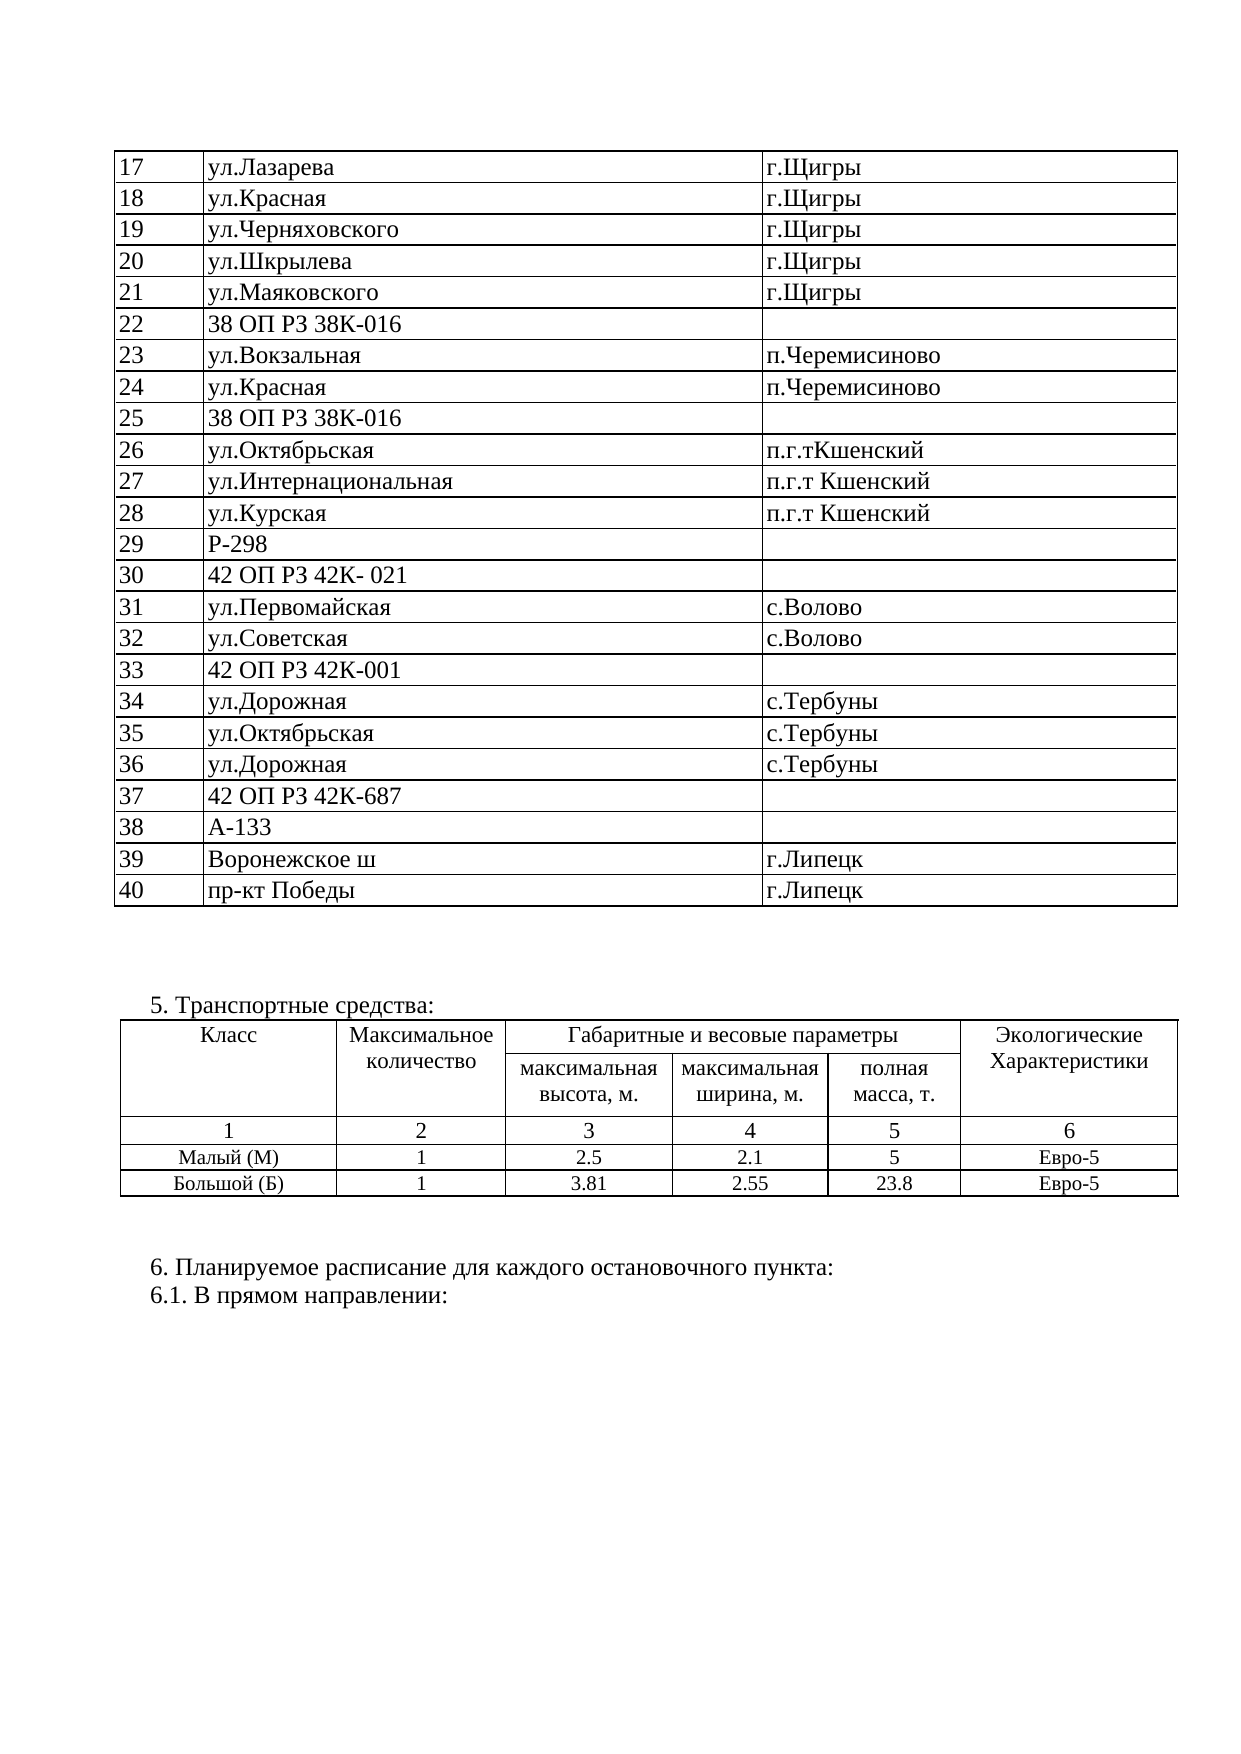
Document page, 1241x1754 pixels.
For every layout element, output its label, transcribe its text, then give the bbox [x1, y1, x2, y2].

table_cell с.Волово [763, 622, 1177, 653]
table_cell Малый (М) [121, 1145, 336, 1169]
table_cell ул.Шкрылева [204, 246, 762, 276]
table_cell ул.Советская [204, 623, 762, 653]
table_header Класс [121, 1021, 336, 1116]
table_cell г.Щигры [763, 181, 1177, 213]
table_cell 27 [115, 466, 203, 496]
table_cell Большой (Б) [121, 1171, 336, 1195]
table_cell 20 [115, 245, 203, 276]
table_cell 2.1 [673, 1145, 827, 1169]
table_cell 6 [961, 1117, 1177, 1144]
table_cell ул.Красная [204, 183, 762, 213]
table_cell г.Щигры [763, 213, 1177, 244]
table_cell 30 [115, 560, 203, 590]
table_cell г.Щигры [763, 276, 1177, 307]
table_cell ул.Первомайская [204, 592, 762, 622]
table_header Максимальное количество [337, 1021, 505, 1116]
table_cell г.Липецк [763, 842, 1177, 873]
table_cell г.Щигры [763, 152, 1177, 181]
table_cell [763, 528, 1177, 559]
table_cell ул.Курская [204, 498, 762, 527]
table_cell 38 ОП РЗ 38К-016 [204, 403, 762, 433]
table_cell 19 [115, 214, 203, 244]
table_cell п.Черемисиново [763, 339, 1177, 370]
table_cell с.Волово [763, 590, 1177, 622]
table_cell 3.81 [506, 1171, 672, 1195]
table_cell [763, 779, 1177, 811]
table_cell максимальная ширина, м. [673, 1054, 827, 1116]
table_cell [763, 402, 1177, 433]
table_cell ул.Красная [204, 372, 762, 402]
table_cell 5 [829, 1145, 960, 1169]
table_cell [763, 811, 1177, 842]
table_cell 4 [673, 1117, 827, 1144]
table_cell 23.8 [829, 1171, 960, 1195]
table_cell Воронежское ш [204, 844, 762, 873]
table_cell 26 [115, 434, 203, 464]
table_cell 37 [115, 780, 203, 811]
table_cell Евро-5 [961, 1145, 1177, 1169]
table_cell ул.Черняховского [204, 215, 762, 244]
text 5. Транспортные средства: [150, 990, 1090, 1019]
table_cell Евро-5 [961, 1171, 1177, 1195]
table_cell 35 [115, 717, 203, 748]
table_cell 17 [115, 152, 203, 181]
table_cell с.Тербуны [763, 685, 1177, 716]
table_cell 24 [115, 371, 203, 402]
table_cell 42 ОП РЗ 42К-687 [204, 781, 762, 811]
table_cell 2.5 [506, 1145, 672, 1169]
table_cell ул.Лазарева [204, 152, 762, 181]
table_cell 42 ОП РЗ 42К-001 [204, 655, 762, 685]
table_cell [763, 559, 1177, 590]
table_cell 32 [115, 623, 203, 653]
table_cell 38 ОП РЗ 38К-016 [204, 309, 762, 339]
table_cell 29 [115, 529, 203, 559]
table_cell полная масса, т. [829, 1054, 960, 1116]
table_cell п.г.т Кшенский [763, 496, 1177, 527]
text 6. Планируемое расписание для каждого остановочного пункта: [150, 1252, 1090, 1280]
table_cell 40 [115, 875, 203, 905]
table_cell 36 [115, 749, 203, 779]
table_cell 23 [115, 340, 203, 370]
table_cell п.Черемисиново [763, 370, 1177, 402]
table_cell ул.Дорожная [204, 749, 762, 779]
table_cell ул.Октябрьская [204, 718, 762, 748]
table_cell ул.Дорожная [204, 686, 762, 716]
table_cell 33 [115, 654, 203, 685]
table_cell 25 [115, 403, 203, 433]
table_cell 39 [115, 843, 203, 873]
table_cell п.г.т Кшенский [763, 465, 1177, 496]
table_cell 18 [115, 183, 203, 213]
table_cell А-133 [204, 812, 762, 842]
table_cell 1 [337, 1171, 505, 1195]
table_cell 28 [115, 497, 203, 527]
table_cell 31 [115, 591, 203, 622]
table_cell 2.55 [673, 1171, 827, 1195]
table_header Габаритные и весовые параметры [506, 1021, 960, 1052]
table_cell 22 [115, 308, 203, 339]
table_cell [763, 307, 1177, 339]
table_cell 1 [337, 1145, 505, 1169]
table_cell г.Щигры [763, 244, 1177, 276]
table_cell 38 [115, 812, 203, 842]
table_cell ул.Маяковского [204, 277, 762, 307]
table_cell 1 [121, 1117, 336, 1144]
table_header Экологические Характеристики [961, 1021, 1177, 1116]
table_cell г.Липецк [763, 874, 1177, 905]
table_cell 5 [829, 1117, 960, 1144]
table_cell 21 [115, 277, 203, 307]
table_cell 2 [337, 1117, 505, 1144]
table_cell с.Тербуны [763, 748, 1177, 779]
table_cell Р-298 [204, 529, 762, 559]
table_cell 34 [115, 686, 203, 716]
table_cell ул.Октябрьская [204, 435, 762, 464]
table_cell 3 [506, 1117, 672, 1144]
table_cell п.г.тКшенский [763, 433, 1177, 464]
table_cell ул.Вокзальная [204, 340, 762, 370]
table_cell максимальная высота, м. [506, 1054, 672, 1116]
table_cell [763, 653, 1177, 685]
table_cell ул.Интернациональная [204, 466, 762, 496]
table_cell пр-кт Победы [204, 875, 762, 905]
table_cell 42 ОП РЗ 42К- 021 [204, 561, 762, 590]
table_cell с.Тербуны [763, 716, 1177, 748]
text 6.1. В прямом направлении: [150, 1280, 1090, 1309]
